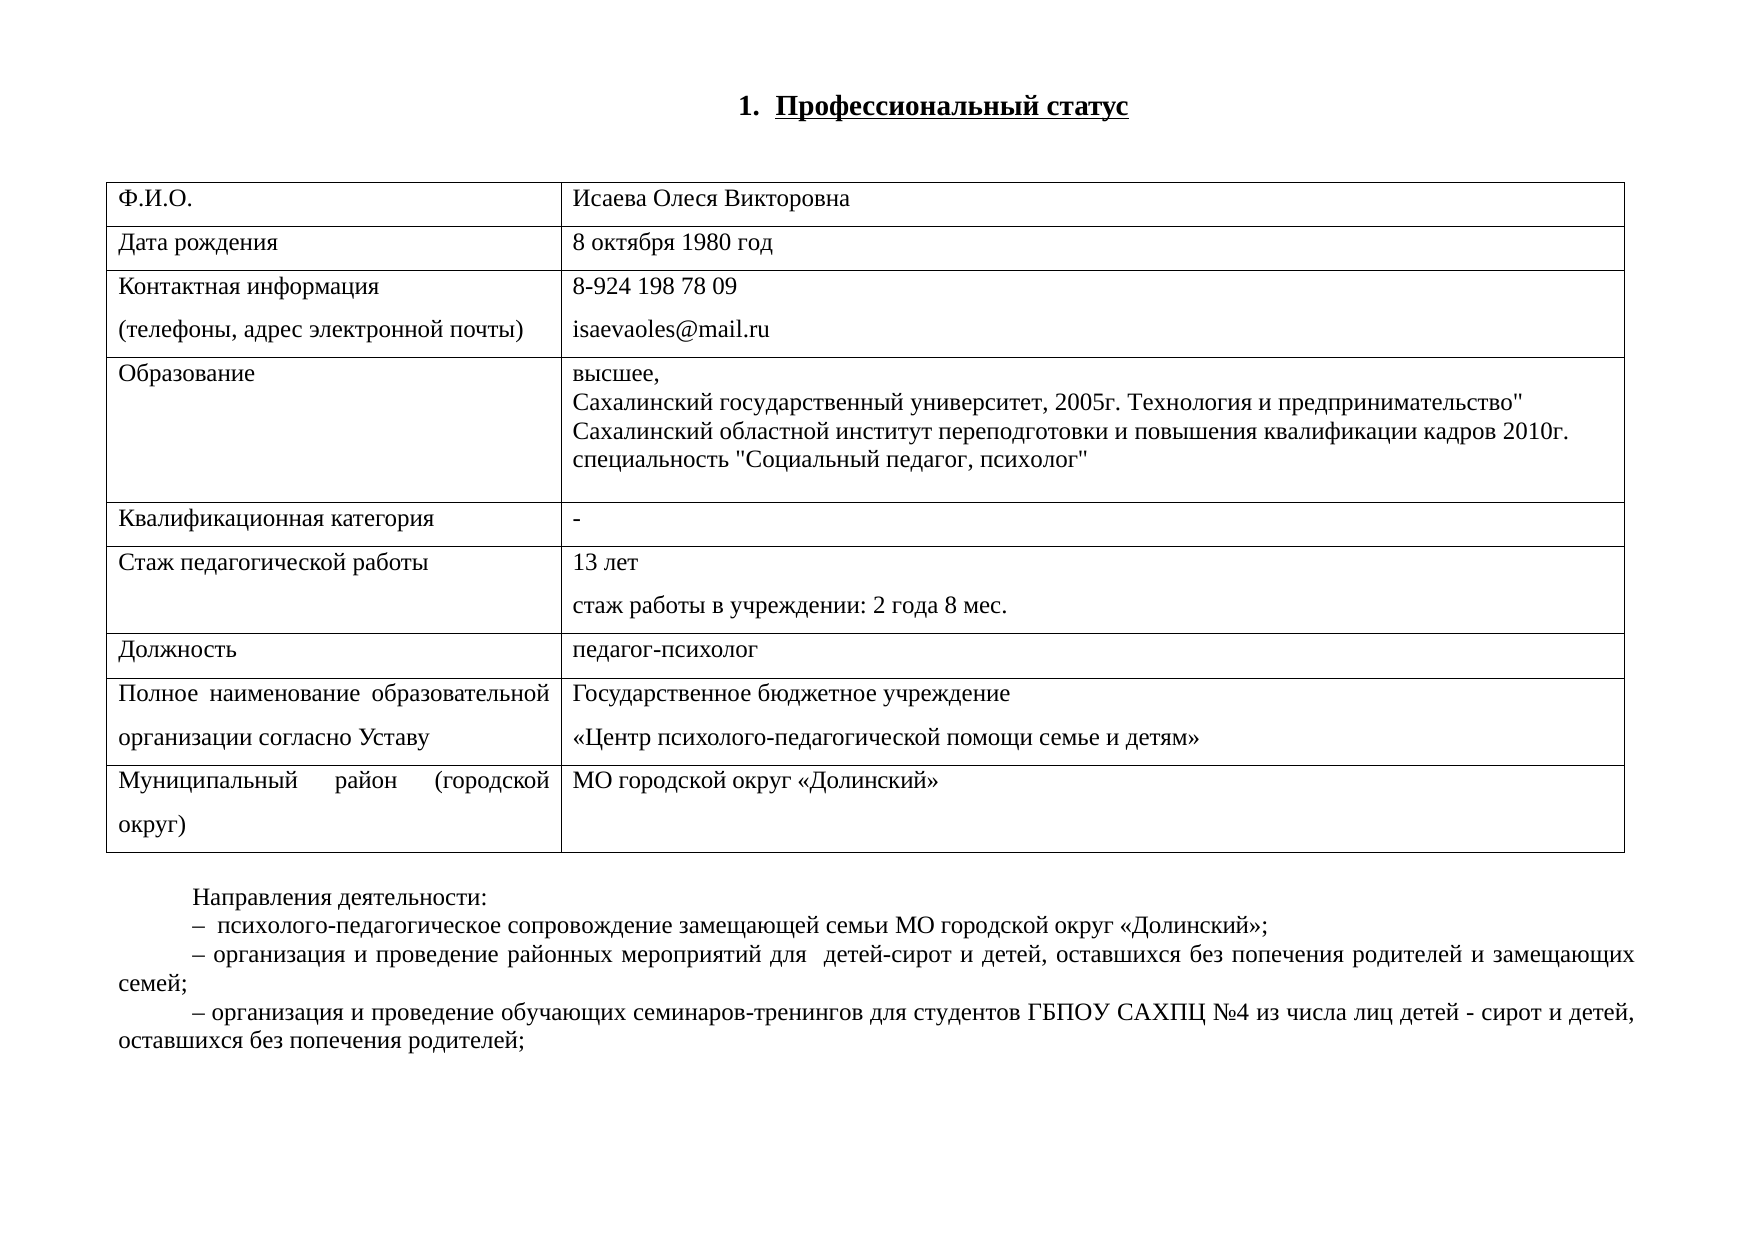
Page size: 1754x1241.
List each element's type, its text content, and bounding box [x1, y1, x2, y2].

table_cell Полное наименование образовательной организации согласно Уставу [107, 679, 561, 764]
table_cell Образование [107, 358, 561, 502]
table_cell Дата рождения [107, 227, 561, 270]
table_cell Муниципальный район (городской округ) [107, 766, 561, 852]
table_cell Квалификационная категория [107, 503, 561, 546]
text – психолого-педагогическое сопровождение замещающей семьи МО городской округ «Долинский»; [118, 910, 1636, 939]
table_cell Государственное бюджетное учреждение «Центр психолого-педагогической помощи семье и детям» [562, 679, 1624, 764]
text – организация и проведение районных мероприятий для детей-сирот и детей, оставшихся без попечения родителей и замещающих семей; [118, 939, 1636, 997]
list Профессиональный статус [231, 88, 1636, 122]
table_cell 13 лет стаж работы в учреждении: 2 года 8 мес. [562, 547, 1624, 633]
table_header Ф.И.О. [107, 183, 561, 226]
table_cell Контактная информация (телефоны, адрес электронной почты) [107, 271, 561, 357]
table_cell 8-924 198 78 09 isaevaoles@mail.ru [562, 271, 1624, 357]
table_header Исаева Олеся Викторовна [562, 183, 1624, 226]
table_cell Должность [107, 634, 561, 677]
table_cell - [562, 503, 1624, 546]
text – организация и проведение обучающих семинаров-тренингов для студентов ГБПОУ САХПЦ №4 из числа лиц детей - сирот и детей, оставшихся без попечения родителей; [118, 997, 1636, 1054]
table_cell 8 октября 1980 год [562, 227, 1624, 270]
table_cell Стаж педагогической работы [107, 547, 561, 633]
text Направления деятельности: [118, 882, 1636, 910]
table_cell педагог-психолог [562, 634, 1624, 677]
table_cell МО городской округ «Долинский» [562, 766, 1624, 852]
table_cell высшее, Сахалинский государственный университет, 2005г. Технология и предпринимательство" Сахалинский областной институт переподготовки и повышения квалификации кадров 2010г. специальность "Социальный педагог, психолог" [562, 358, 1624, 502]
